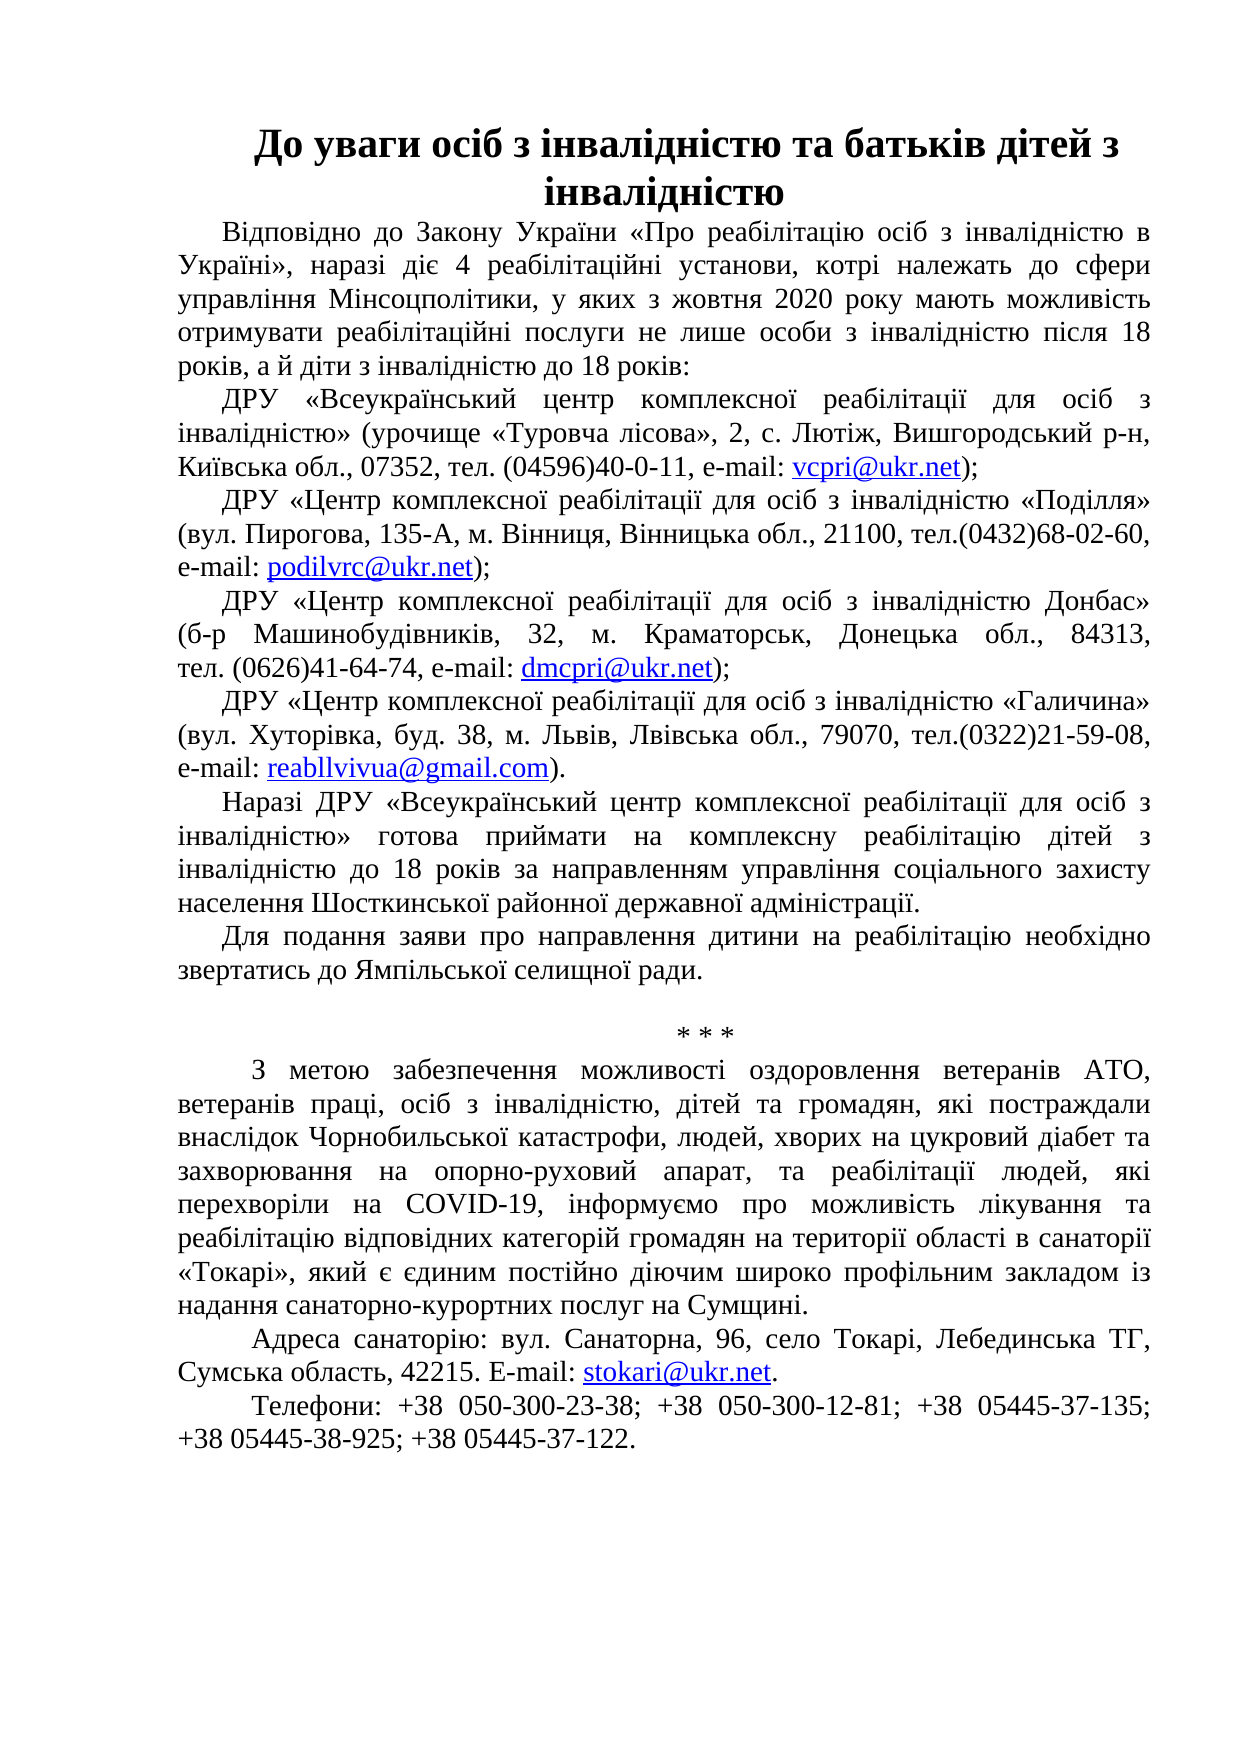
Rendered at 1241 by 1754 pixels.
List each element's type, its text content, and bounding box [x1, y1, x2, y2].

text Наразі ДРУ «Всеукраїнський центр комплексної реабілітації для осіб з інвалідністю» готова приймати на комплексну реабілітацію дітей з інвалідністю до 18 років за направленням управління соціального захисту населення Шосткинської районної державної адміністрації. [177, 784, 1152, 918]
text ДРУ «Центр комплексної реабілітації для осіб з інвалідністю «Поділля» (вул. Пирогова, 135-А, м. Вінниця, Вінницька обл., 21100, тел.(0432)68-02-60, e-mail: podilvrc@ukr.net); [177, 482, 1152, 583]
text ДРУ «Центр комплексної реабілітації для осіб з інвалідністю Донбас» (б-р Машинобудівників, 32, м. Краматорськ, Донецька обл., 84313, тел. (0626)41-64-74, e-mail: dmcpri@ukr.net); [177, 583, 1152, 683]
text Для подання заяви про направлення дитини на реабілітацію необхідно звертатись до Ямпільської селищної ради. [177, 918, 1152, 985]
text Відповідно до Закону України «Про реабілітацію осіб з інвалідністю в Україні», наразі діє 4 реабілітаційні установи, котрі належать до сфери управління Мінсоцполітики, у яких з жовтня 2020 року мають можливість отримувати реабілітаційні послуги не лише особи з інвалідністю після 18 років, а й діти з інвалідністю до 18 років: [177, 214, 1152, 382]
text Телефони: +38 050-300-23-38; +38 050-300-12-81; +38 05445-37-135; +38 05445-38-925; +38 05445-37-122. [177, 1388, 1152, 1455]
text ДРУ «Всеукраїнський центр комплексної реабілітації для осіб з інвалідністю» (урочище «Туровча лісова», 2, с. Лютіж, Вишгородський р-н, Київська обл., 07352, тел. (04596)40-0-11, e-mail: vcpri@ukr.net); [177, 382, 1152, 482]
text ДРУ «Центр комплексної реабілітації для осіб з інвалідністю «Галичина» (вул. Хуторівка, буд. 38, м. Львів, Лвівська обл., 79070, тел.(0322)21-59-08, e-mail: reabllvivua@gmail.com). [177, 683, 1152, 784]
text До уваги осіб з інвалідністю та батьків дітей з інвалідністю [177, 118, 1152, 214]
text З метою забезпечення можливості оздоровлення ветеранів АТО, ветеранів праці, осіб з інвалідністю, дітей та громадян, які постраждали внаслідок Чорнобильської катастрофи, людей, хворих на цукровий діабет та захворювання на опорно-руховий апарат, та реабілітації людей, які перехворіли на COVID-19, інформуємо про можливість лікування та реабілітацію відповідних категорій громадян на території області в санаторії «Токарі», який є єдиним постійно діючим широко профільним закладом із надання санаторно-курортних послуг на Сумщині. [177, 1052, 1152, 1321]
list * * * [259, 1019, 1152, 1052]
text Адреса санаторію: вул. Санаторна, 96, село Токарі, Лебединська ТГ, Сумська область, 42215. E-mail: stokari@ukr.net. [177, 1321, 1152, 1388]
